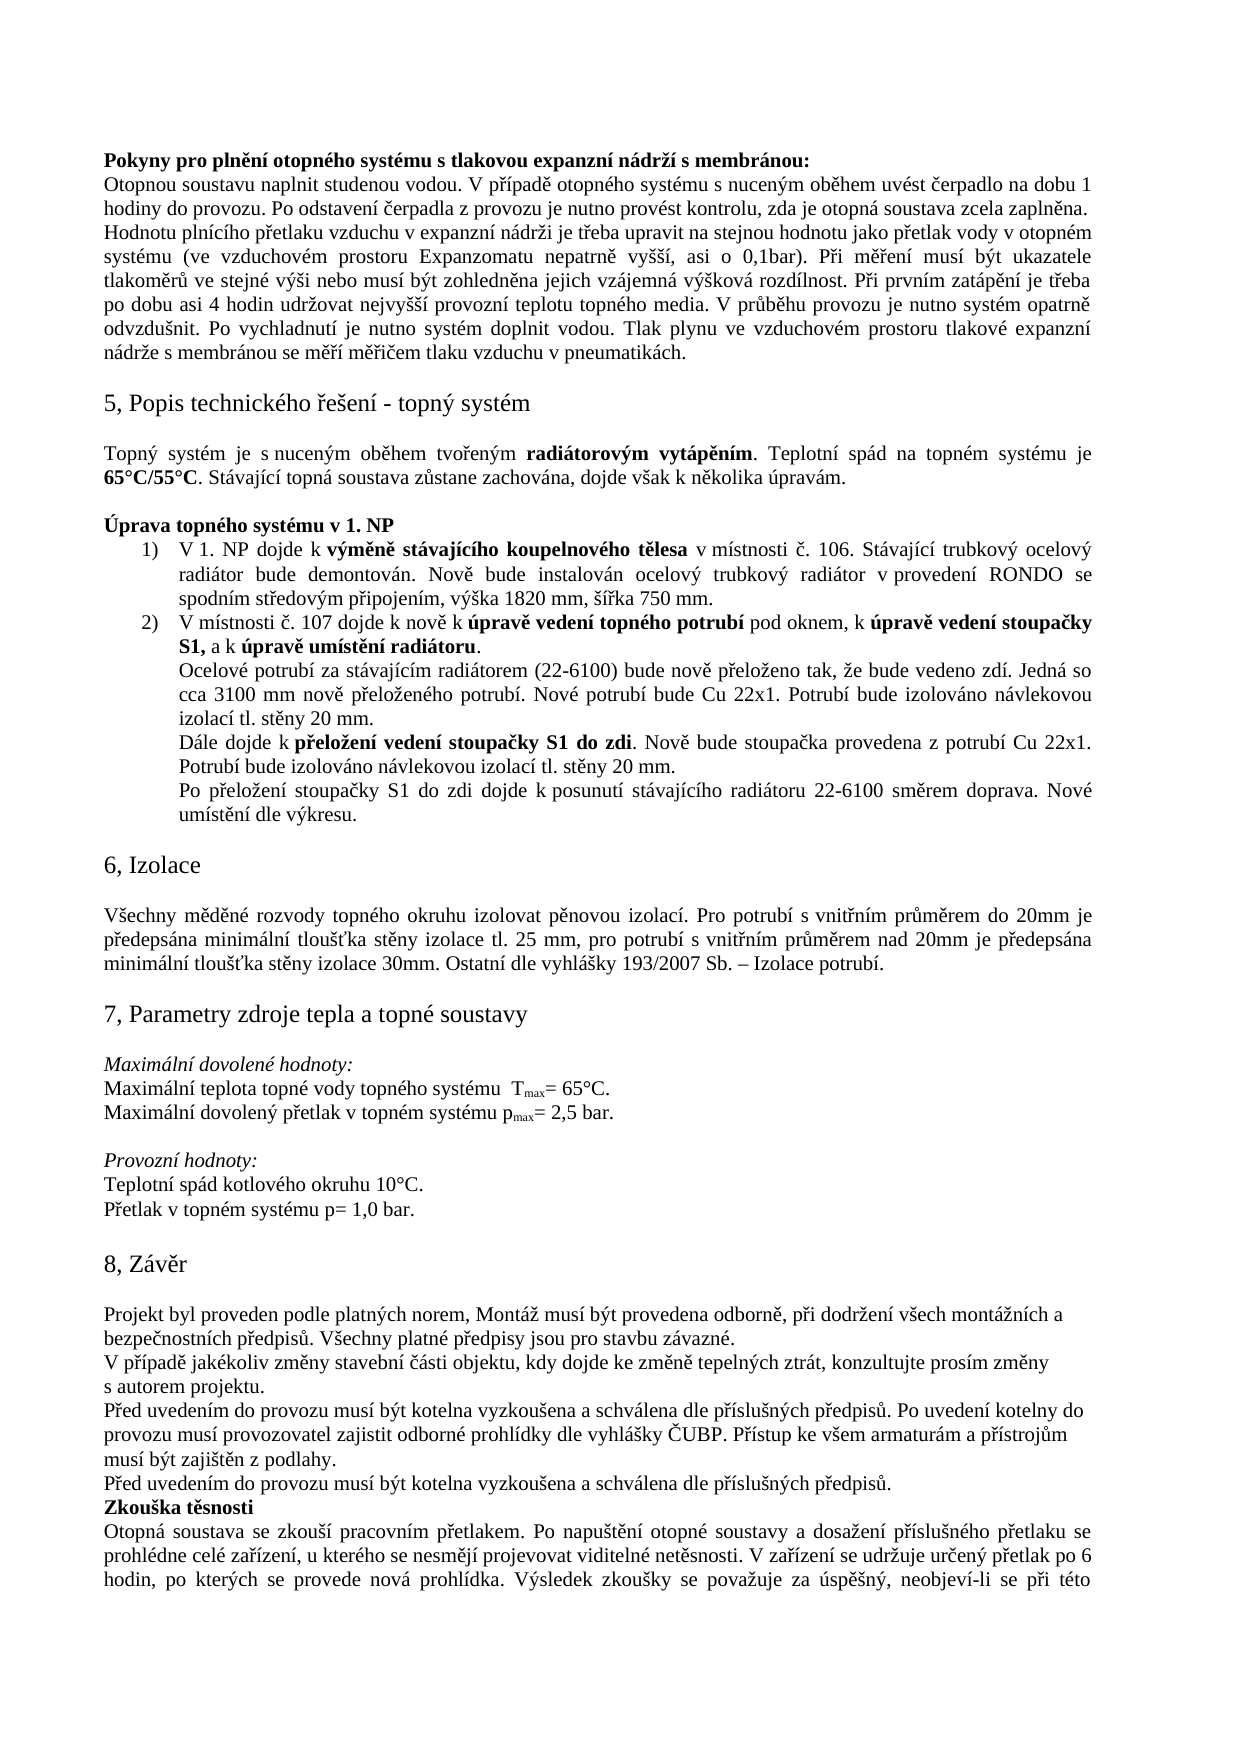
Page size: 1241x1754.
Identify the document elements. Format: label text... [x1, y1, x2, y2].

text Hodnotu plnícího přetlaku vzduchu v expanzní nádrži je třeba upravit na stejnou hodnotu jako přetlak vody v otopném systému (ve vzduchovém prostoru Expanzomatu nepatrně vyšší, asi o 0,1bar). Při měření musí být ukazatele tlakoměrů ve stejné výši nebo musí být zohledněna jejich vzájemná výšková rozdílnost. Při prvním zatápění je třeba po dobu asi 4 hodin udržovat nejvyšší provozní teplotu topného media. V průběhu provozu je nutno systém opatrně odvzdušnit. Po vychladnutí je nutno systém doplnit vodou. Tlak plynu ve vzduchovém prostoru tlakové expanzní nádrže s membránou se měří měřičem tlaku vzduchu v pneumatikách. [103, 220, 1092, 364]
text Maximální dovolený přetlak v topném systému pmax= 2,5 bar. [103, 1100, 1092, 1124]
text Všechny měděné rozvody topného okruhu izolovat pěnovou izolací. Pro potrubí s vnitřním průměrem do 20mm je předepsána minimální tloušťka stěny izolace tl. 25 mm, pro potrubí s vnitřním průměrem nad 20mm je předepsána minimální tloušťka stěny izolace 30mm. Ostatní dle vyhlášky 193/2007 Sb. – Izolace potrubí. [103, 903, 1092, 975]
text 8, Závěr [103, 1249, 1092, 1278]
text Maximální dovolené hodnoty: [103, 1052, 1092, 1076]
text Před uvedením do provozu musí být kotelna vyzkoušena a schválena dle příslušných předpisů. Po uvedení kotelny do provozu musí provozovatel zajistit odborné prohlídky dle vyhlášky ČUBP. Přístup ke všem armaturám a přístrojům musí být zajištěn z podlahy. [103, 1398, 1092, 1471]
text Přetlak v topném systému p= 1,0 bar. [103, 1196, 1092, 1221]
subtitle Zkouška těsnosti [103, 1494, 1092, 1519]
text V případě jakékoliv změny stavební části objektu, kdy dojde ke změně tepelných ztrát, konzultujte prosím změny s autorem projektu. [103, 1350, 1092, 1398]
list Po přeložení stoupačky S1 do zdi dojde k posunutí stávajícího radiátoru 22-6100 směrem doprava. Nové umístění dle výkresu. [178, 778, 1092, 826]
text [103, 1519, 1092, 1591]
text 7, Parametry zdroje tepla a topné soustavy [103, 999, 1092, 1028]
text Topný systém je s nuceným oběhem tvořeným radiátorovým vytápěním. Teplotní spád na topném systému je 65°C/55°C. Stávající topná soustava zůstane zachována, dojde však k několika úpravám. [103, 441, 1092, 489]
text Teplotní spád kotlového okruhu 10°C. [103, 1172, 1092, 1196]
text Úprava topného systému v 1. NP [103, 513, 1092, 537]
text 5, Popis technického řešení - topný systém [103, 388, 1092, 417]
list V místnosti č. 107 dojde k nově k úpravě vedení topného potrubí pod oknem, k úpravě vedení stoupačky S1, a k úpravě umístění radiátoru. [141, 609, 1092, 658]
list V 1. NP dojde k výměně stávajícího koupelnového tělesa v místnosti č. 106. Stávající trubkový ocelový radiátor bude demontován. Nově bude instalován ocelový trubkový radiátor v provedení RONDO se spodním středovým připojením, výška 1820 mm, šířka 750 mm. [141, 537, 1092, 609]
text Před uvedením do provozu musí být kotelna vyzkoušena a schválena dle příslušných předpisů. [103, 1471, 1092, 1494]
text 6, Izolace [103, 850, 1092, 879]
text Projekt byl proveden podle platných norem, Montáž musí být provedena odborně, při dodržení všech montážních a bezpečnostních předpisů. Všechny platné předpisy jsou pro stavbu závazné. [103, 1302, 1092, 1350]
list Dále dojde k přeložení vedení stoupačky S1 do zdi. Nově bude stoupačka provedena z potrubí Cu 22x1. Potrubí bude izolováno návlekovou izolací tl. stěny 20 mm. [178, 730, 1092, 778]
text Maximální teplota topné vody topného systému Tmax= 65°C. [103, 1076, 1092, 1100]
text Otopnou soustavu naplnit studenou vodou. V případě otopného systému s nuceným oběhem uvést čerpadlo na dobu 1 hodiny do provozu. Po odstavení čerpadla z provozu je nutno provést kontrolu, zda je otopná soustava zcela zaplněna. [103, 172, 1092, 220]
subtitle Pokyny pro plnění otopného systému s tlakovou expanzní nádrží s membránou: [103, 148, 1092, 172]
list Ocelové potrubí za stávajícím radiátorem (22-6100) bude nově přeloženo tak, že bude vedeno zdí. Jedná so cca 3100 mm nově přeloženého potrubí. Nové potrubí bude Cu 22x1. Potrubí bude izolováno návlekovou izolací tl. stěny 20 mm. [178, 658, 1092, 730]
text Provozní hodnoty: [103, 1148, 1092, 1172]
